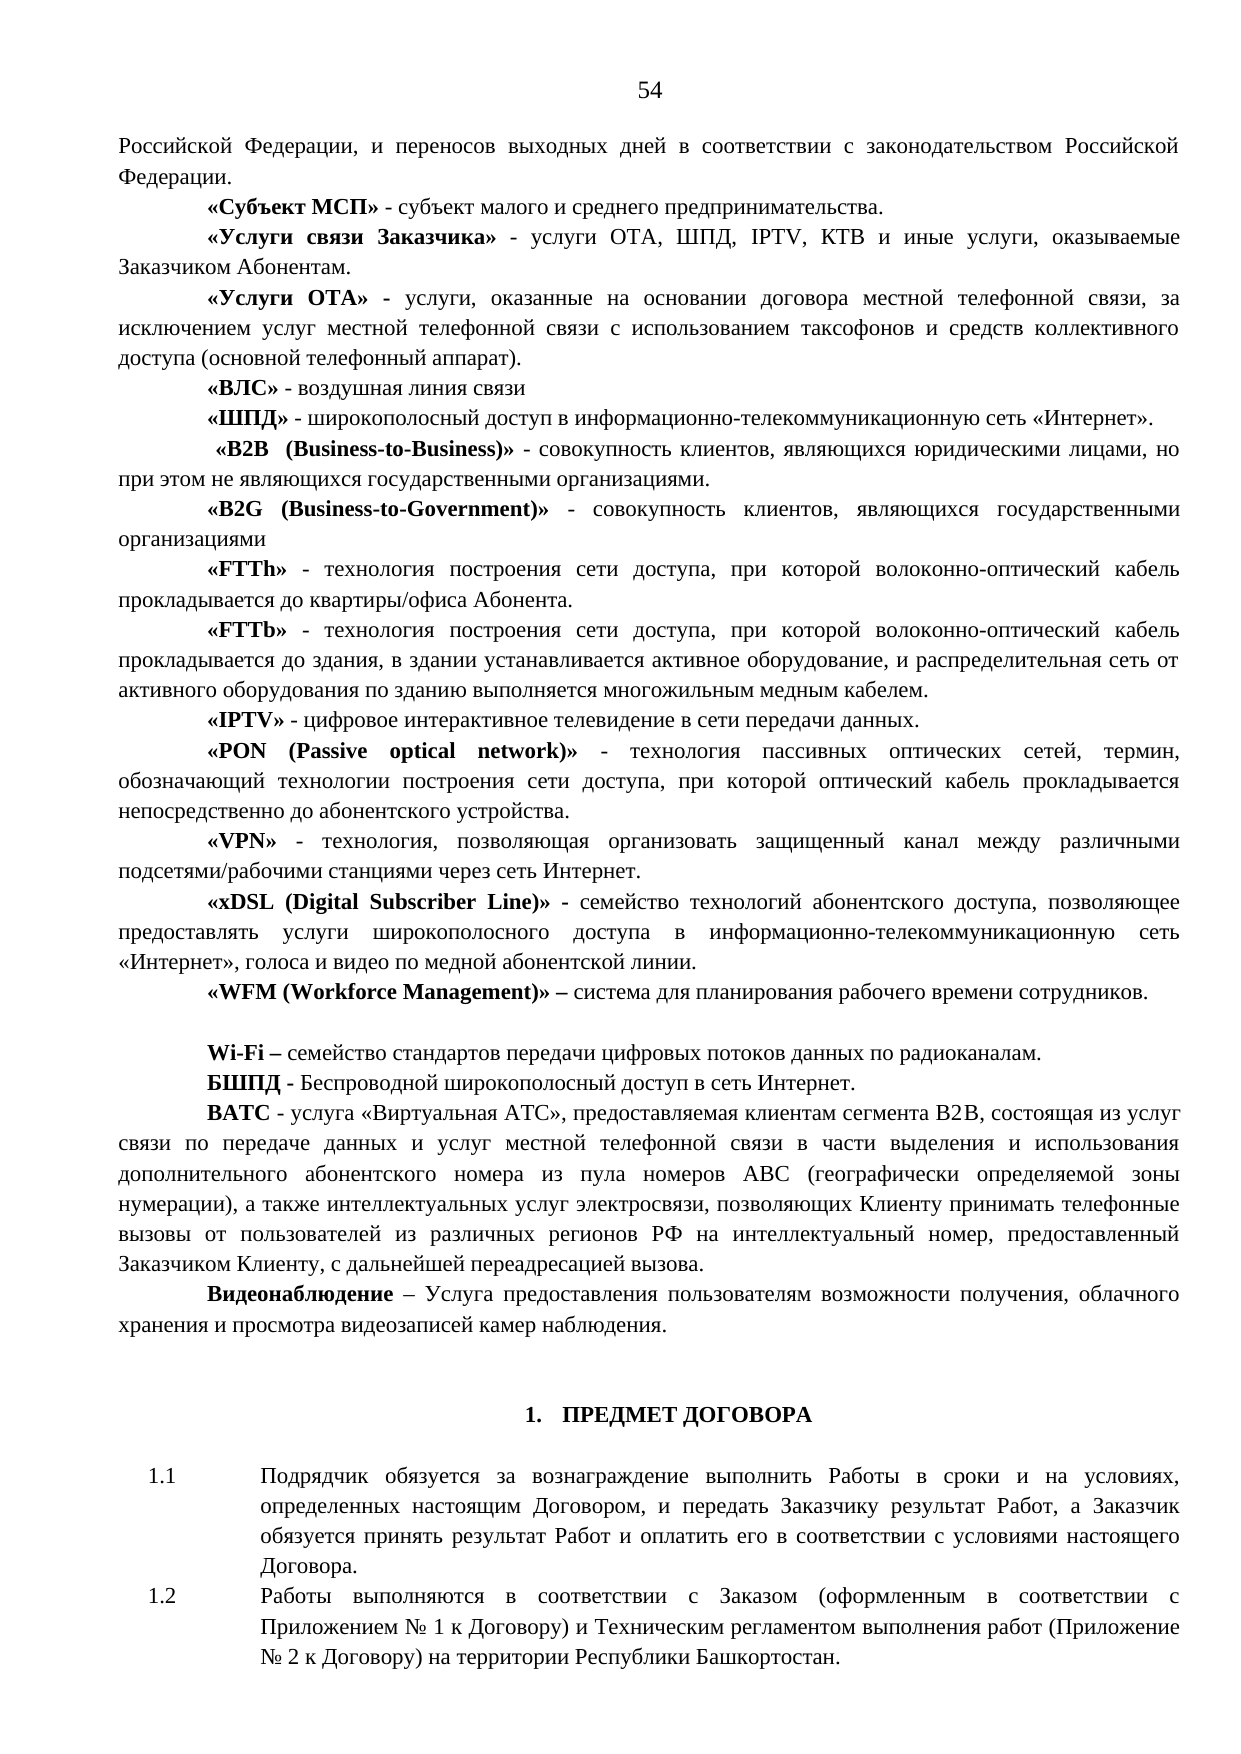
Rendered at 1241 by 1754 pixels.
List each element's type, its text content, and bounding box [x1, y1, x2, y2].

text «xDSL (Digital Subscriber Linе)» - семейство технологий абонентского доступа, позволяющее предоставлять услуги широкополосного доступа в информационно-телекоммуникационную сеть «Интернет», голоса и видео по медной абонентской линии. [118, 888, 1181, 974]
list Подрядчик обязуется за вознаграждение выполнить Работы в сроки и на условиях, определенных настоящим Договором, и передать Заказчику результат Работ, а Заказчик обязуется принять результат Работ и оплатить его в соответствии с условиями настоящего Договора. [148, 1462, 1181, 1579]
list ПРЕДМЕТ ДОГОВОРА [156, 1401, 1181, 1428]
text «ВЛС» - воздушная линия связи [118, 374, 1181, 401]
text «VPN» - технология, позволяющая организовать защищенный канал между различными подсетями/рабочими станциями через сеть Интернет. [118, 827, 1181, 884]
text «IPTV» - цифровое интерактивное телевидение в сети передачи данных. [118, 706, 1181, 733]
text «Субъект МСП» - субъект малого и среднего предпринимательства. [118, 193, 1181, 219]
text «FTTh» - технология построения сети доступа, при которой волоконно-оптический кабель прокладывается до квартиры/офиса Абонента. [118, 555, 1181, 612]
text БШПД - Беспроводной широкополосный доступ в сеть Интернет. [118, 1069, 1181, 1095]
text «B2G (Business-to-Government)» - совокупность клиентов, являющихся государственными организациями [118, 495, 1181, 552]
text ВАТС - услуга «Виртуальная АТС», предоставляемая клиентам сегмента В2B, состоящая из услуг связи по передаче данных и услуг местной телефонной связи в части выделения и использования дополнительного абонентского номера из пула номеров АВС (географически определяемой зоны нумерации), а также интеллектуальных услуг электросвязи, позволяющих Клиенту принимать телефонные вызовы от пользователей из различных регионов РФ на интеллектуальный номер, предоставленный Заказчиком Клиенту, с дальнейшей переадресацией вызова. [118, 1099, 1181, 1277]
text «Услуги связи Заказчика» - услуги ОТА, ШПД, IPTV, КТВ и иные услуги, оказываемые Заказчиком Абонентам. [118, 223, 1181, 280]
text Видеонаблюдение – Услуга предоставления пользователям возможности получения, облачного хранения и просмотра видеозаписей камер наблюдения. [118, 1280, 1181, 1337]
text «ШПД» - широкополосный доступ в информационно-телекоммуникационную сеть «Интернет». [118, 404, 1181, 431]
text «Услуги ОТА» - услуги, оказанные на основании договора местной телефонной связи, за исключением услуг местной телефонной связи с использованием таксофонов и средств коллективного доступа (основной телефонный аппарат). [118, 283, 1181, 370]
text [118, 132, 1181, 189]
text «PON (Passive optical network)» - технология пассивных оптических сетей, термин, обозначающий технологии построения сети доступа, при которой оптический кабель прокладывается непосредственно до абонентского устройства. [118, 737, 1181, 823]
text Wi-Fi – семейство стандартов передачи цифровых потоков данных по радиоканалам. [118, 1039, 1181, 1065]
text «B2B (Business-to-Business)» - совокупность клиентов, являющихся юридическими лицами, но при этом не являющихся государственными организациями. [118, 434, 1181, 491]
text «WFM (Workforce Management)» – система для планирования рабочего времени сотрудников. [118, 978, 1181, 1005]
list Работы выполняются в соответствии с Заказом (оформленным в соответствии с Приложением № 1 к Договору) и Техническим регламентом выполнения работ (Приложение № 2 к Договору) на территории Республики Башкортостан. [148, 1582, 1181, 1669]
text «FTTb» - технология построения сети доступа, при которой волоконно-оптический кабель прокладывается до здания, в здании устанавливается активное оборудование, и распределительная сеть от активного оборудования по зданию выполняется многожильным медным кабелем. [118, 616, 1181, 703]
